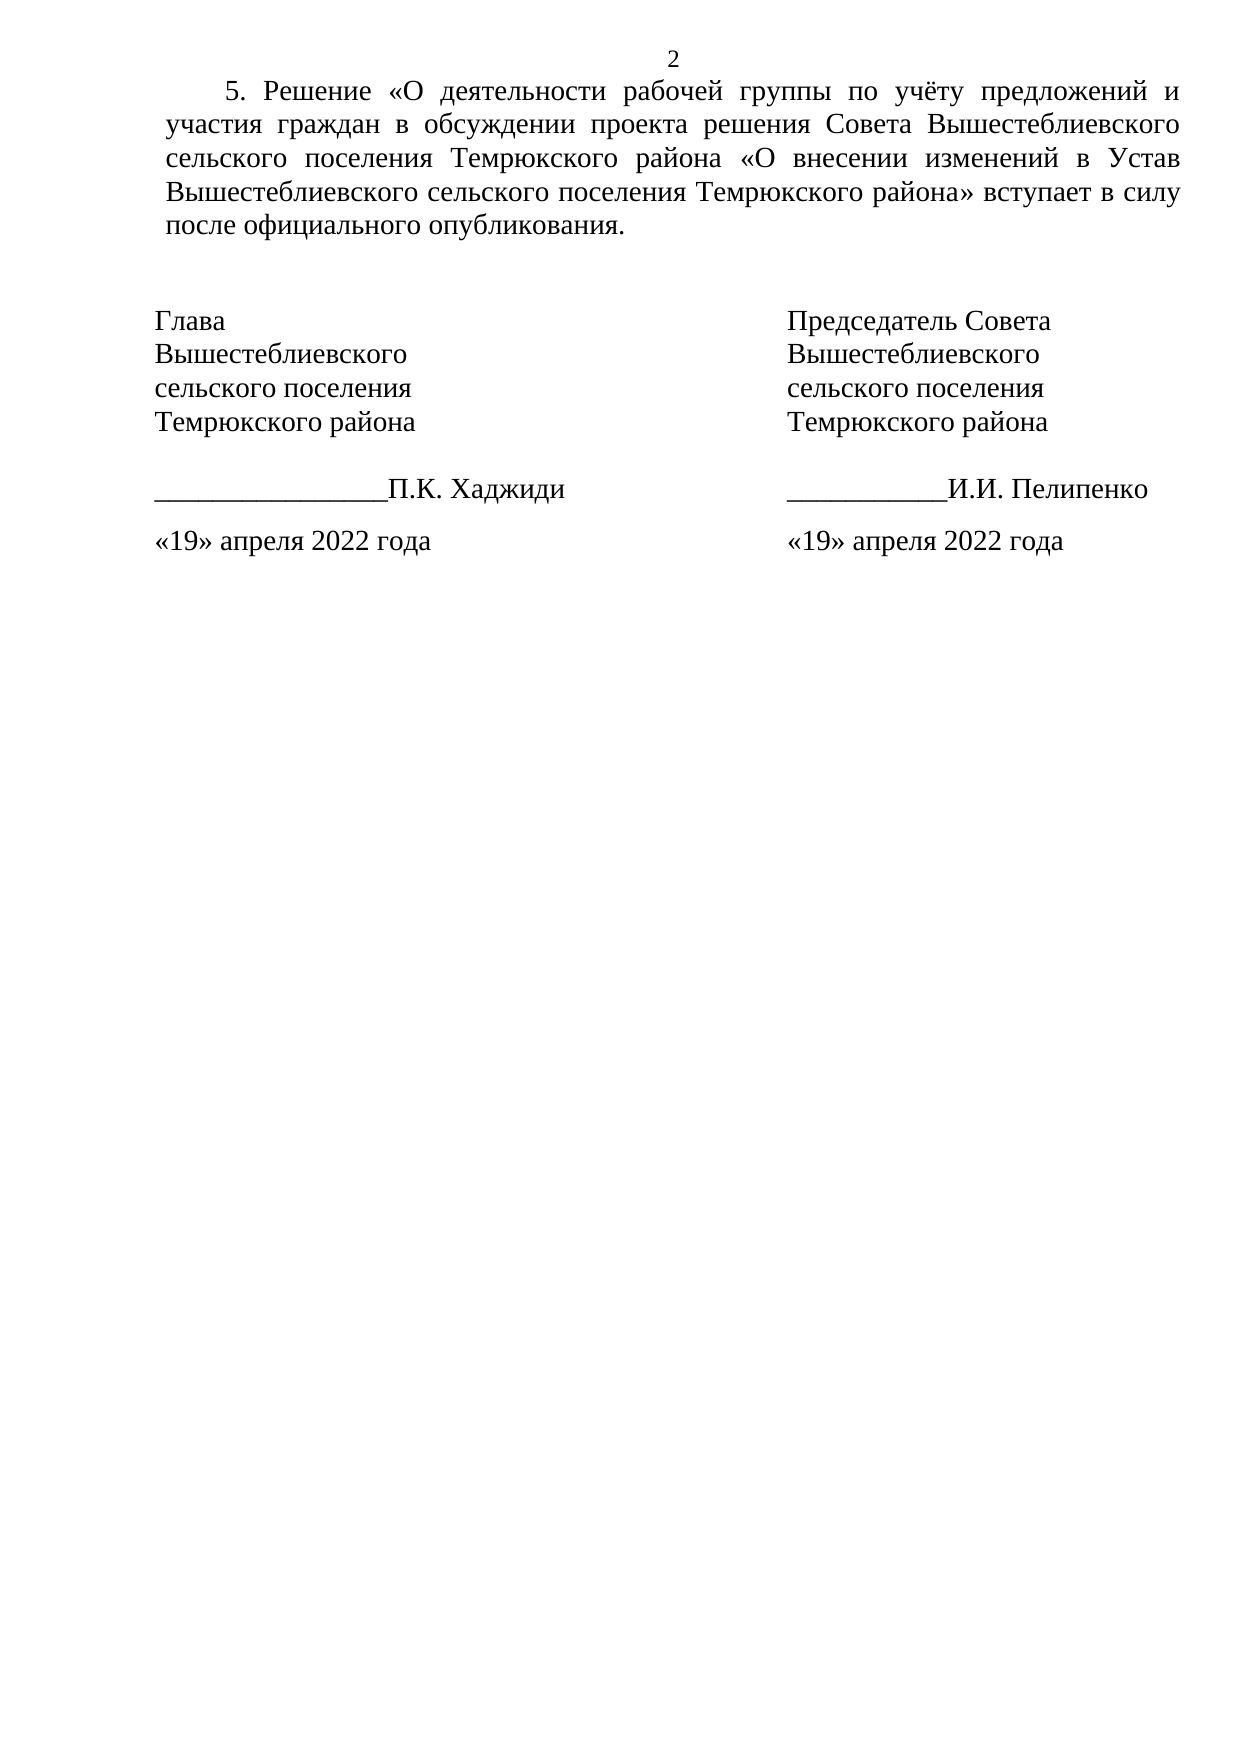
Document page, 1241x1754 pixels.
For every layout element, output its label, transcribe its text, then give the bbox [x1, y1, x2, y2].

text 5. Решение «О деятельности рабочей группы по учёту предложений и участия граждан в обсуждении проекта решения Совета Вышестеблиевского сельского поселения Темрюкского района «О внесении изменений в Устав Вышестеблиевского сельского поселения Темрюкского района» вступает в силу после официального опубликования. [165, 73, 1181, 241]
table_header Председатель Совета Вышестеблиевского сельского поселения Темрюкского района ___________И.И. Пелипенко «19» апреля 2022 года [730, 303, 1188, 557]
table_header Глава Вышестеблиевского сельского поселения Темрюкского района ________________П.К. Хаджиди «19» апреля 2022 года [143, 303, 730, 557]
